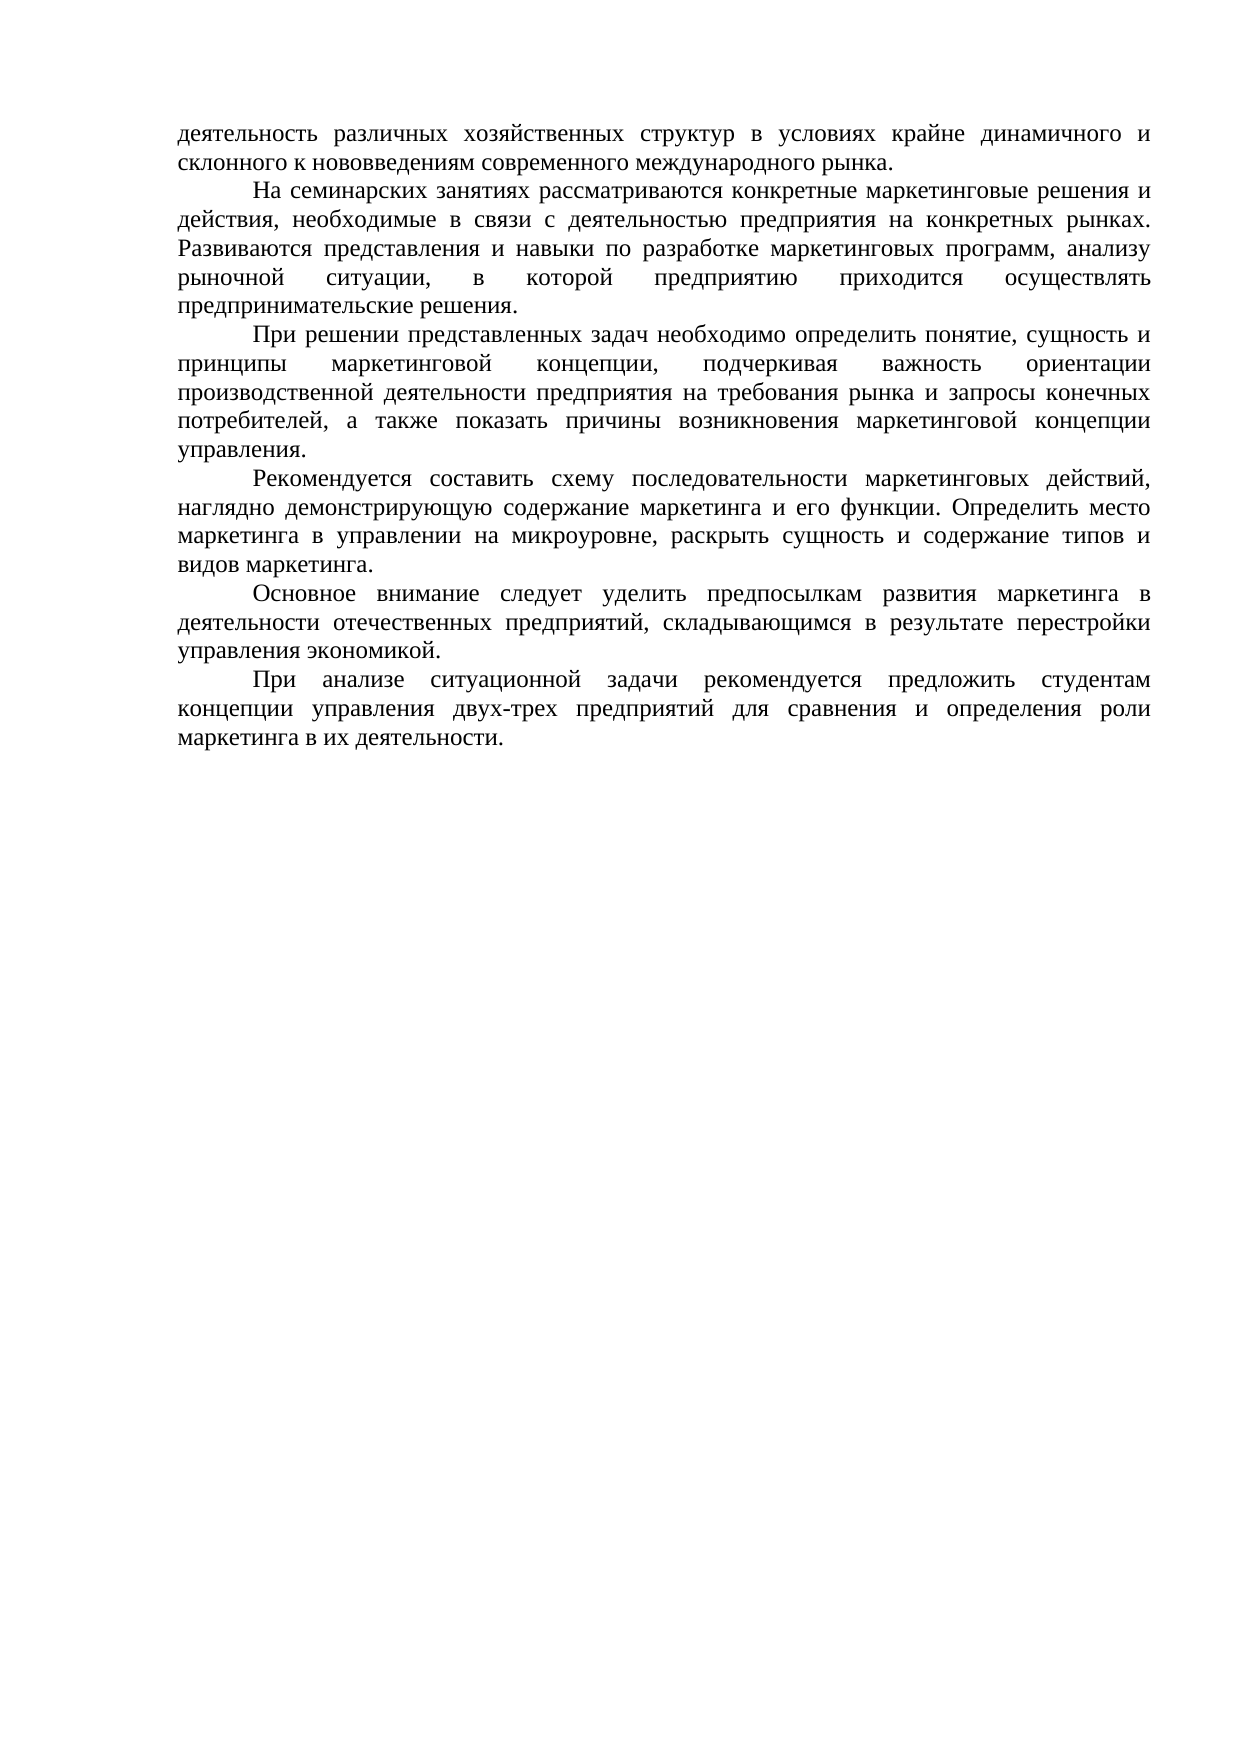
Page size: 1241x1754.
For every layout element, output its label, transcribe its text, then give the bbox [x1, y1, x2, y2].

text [177, 118, 1152, 176]
text При решении представленных задач необходимо определить понятие, сущность и принципы маркетинговой концепции, подчеркивая важность ориентации производственной деятельности предприятия на требования рынка и запросы конечных потребителей, а также показать причины возникновения маркетинговой концепции управления. [177, 319, 1152, 463]
text При анализе ситуационной задачи рекомендуется предложить студентам концепции управления двух-трех предприятий для сравнения и определения роли маркетинга в их деятельности. [177, 664, 1152, 751]
text Основное внимание следует уделить предпосылкам развития маркетинга в деятельности отечественных предприятий, складывающимся в результате перестройки управления экономикой. [177, 578, 1152, 664]
text Рекомендуется составить схему последовательности маркетинговых действий, наглядно демонстрирующую содержание маркетинга и его функции. Определить место маркетинга в управлении на микроуровне, раскрыть сущность и содержание типов и видов маркетинга. [177, 463, 1152, 578]
text На семинарских занятиях рассматриваются конкретные маркетинговые решения и действия, необходимые в связи с деятельностью предприятия на конкретных рынках. Развиваются представления и навыки по разработке маркетинговых программ, анализу рыночной ситуации, в которой предприятию приходится осуществлять предпринимательские решения. [177, 176, 1152, 319]
